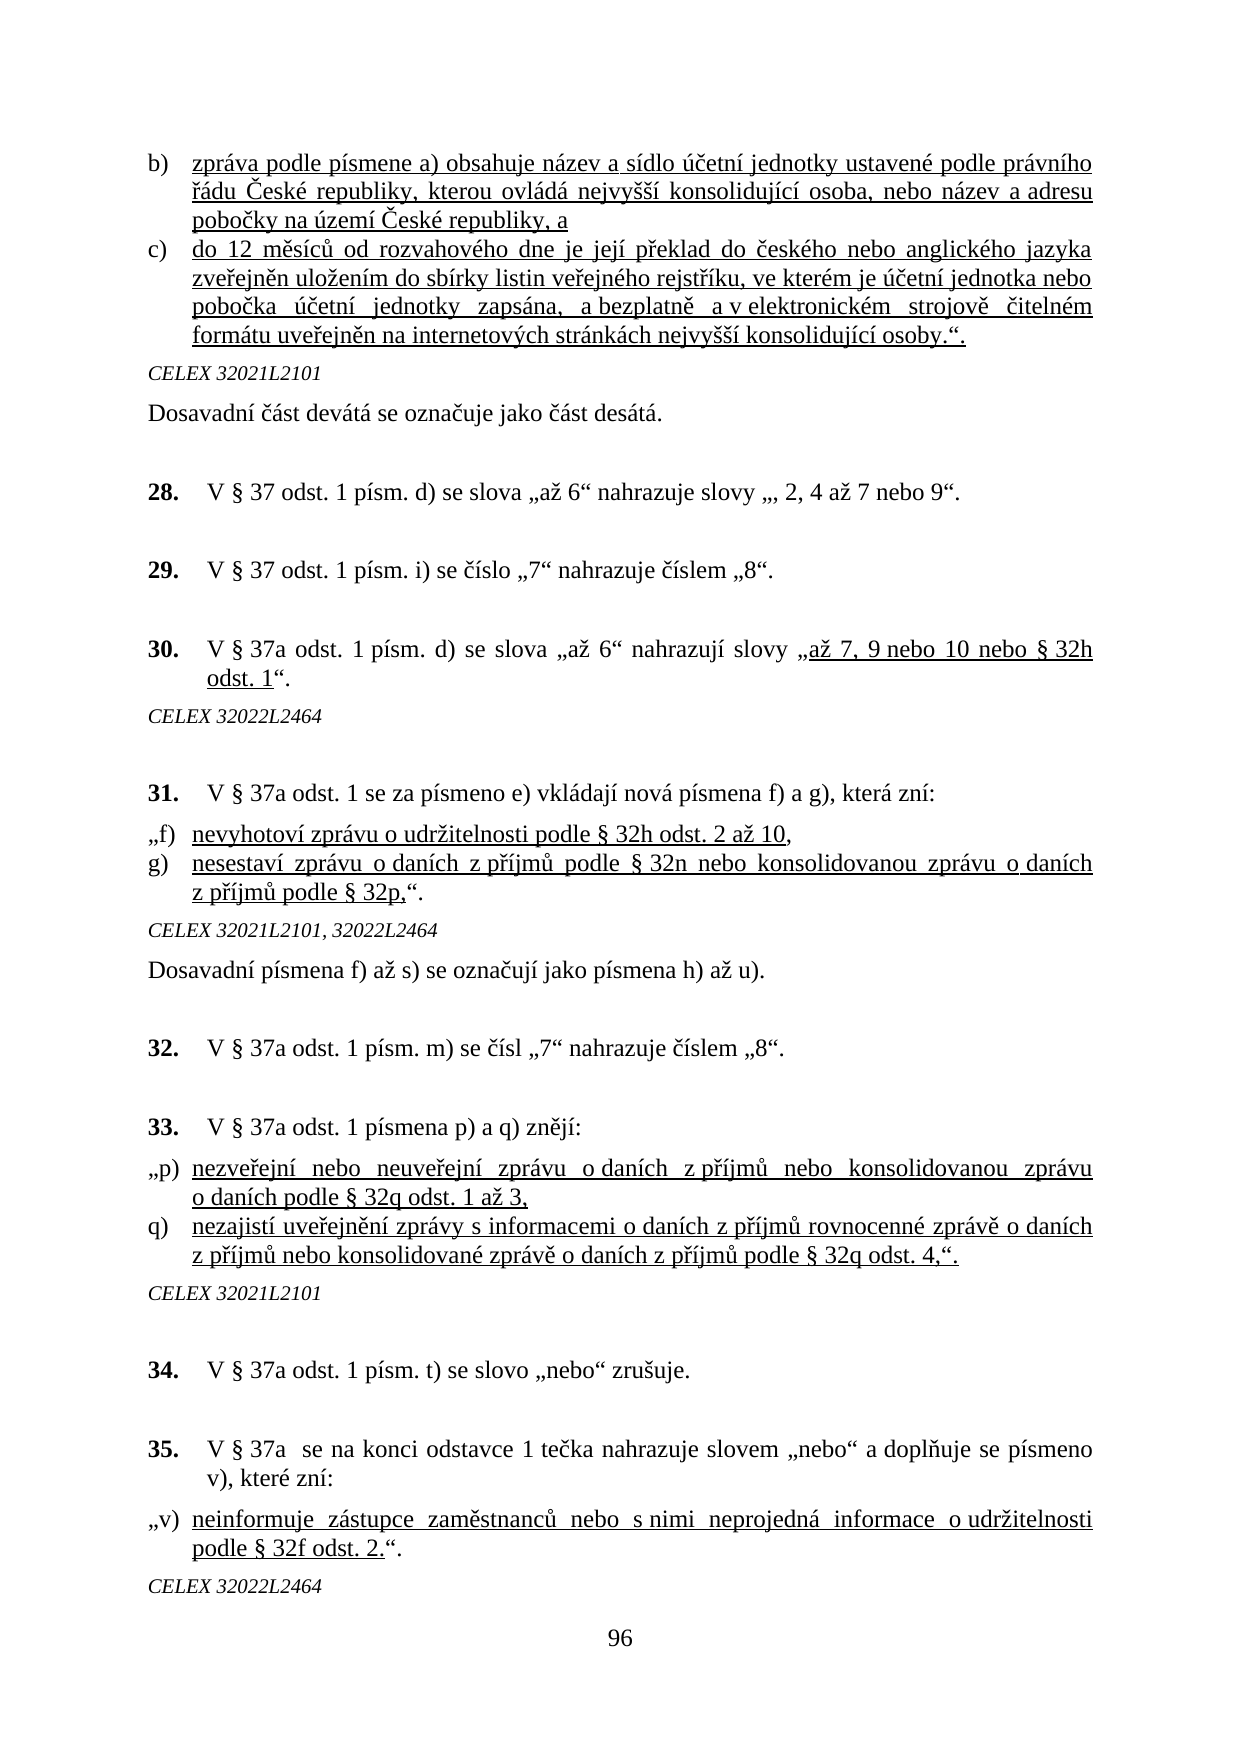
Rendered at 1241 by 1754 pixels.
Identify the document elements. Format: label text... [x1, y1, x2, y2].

text „v) neinformuje zástupce zaměstnanců nebo s nimi neprojedná informace o udržitelnosti podle § 32f odst. 2.“. [148, 1504, 1093, 1561]
text b) zpráva podle písmene a) obsahuje název a sídlo účetní jednotky ustavené podle právního řádu České republiky, kterou ovládá nejvyšší konsolidující osoba, nebo název a adresu pobočky na území České republiky, a [148, 148, 1093, 234]
list V § 37a odst. 1 se za písmeno e) vkládají nová písmena f) a g), která zní: [148, 778, 1093, 807]
list Dosavadní písmena f) až s) se označují jako písmena h) až u). [148, 955, 1093, 983]
text g) nesestaví zprávu o daních z příjmů podle § 32n nebo konsolidovanou zprávu o daních z příjmů podle § 32p,“. [148, 848, 1093, 906]
list V § 37a se na konci odstavce 1 tečka nahrazuje slovem „nebo“ a doplňuje se písmeno v), které zní: [148, 1434, 1093, 1491]
text CELEX 32021L2101 [148, 1281, 1093, 1305]
text CELEX 32022L2464 [148, 1574, 1093, 1598]
text CELEX 32021L2101 [148, 361, 1093, 385]
list V § 37a odst. 1 písm. m) se čísl „7“ nahrazuje číslem „8“. [148, 1033, 1093, 1062]
list V § 37a odst. 1 písm. t) se slovo „nebo“ zrušuje. [148, 1355, 1093, 1384]
text CELEX 32021L2101, 32022L2464 [148, 918, 1093, 942]
text „p) nezveřejní nebo neuveřejní zprávu o daních z příjmů nebo konsolidovanou zprávu o daních podle § 32q odst. 1 až 3, [148, 1153, 1093, 1211]
list Dosavadní část devátá se označuje jako část desátá. [148, 398, 1093, 427]
list V § 37a odst. 1 písmena p) a q) znějí: [148, 1112, 1093, 1141]
text c) do 12 měsíců od rozvahového dne je její překlad do českého nebo anglického jazyka zveřejněn uložením do sbírky listin veřejného rejstříku, ve kterém je účetní jednotka nebo pobočka účetní jednotky zapsána, a bezplatně a v elektronickém strojově čitelném formátu uveřejněn na internetových stránkách nejvyšší konsolidující osoby.“. [148, 234, 1093, 349]
text q) nezajistí uveřejnění zprávy s informacemi o daních z příjmů rovnocenné zprávě o daních z příjmů nebo konsolidované zprávě o daních z příjmů podle § 32q odst. 4,“. [148, 1211, 1093, 1268]
text CELEX 32022L2464 [148, 704, 1093, 728]
list V § 37 odst. 1 písm. i) se číslo „7“ nahrazuje číslem „8“. [148, 555, 1093, 584]
list V § 37 odst. 1 písm. d) se slova „až 6“ nahrazuje slovy „, 2, 4 až 7 nebo 9“. [148, 477, 1093, 505]
list V § 37a odst. 1 písm. d) se slova „až 6“ nahrazují slovy „až 7, 9 nebo 10 nebo § 32h odst. 1“. [148, 634, 1093, 692]
text „f) nevyhotoví zprávu o udržitelnosti podle § 32h odst. 2 až 10, [148, 819, 1093, 848]
